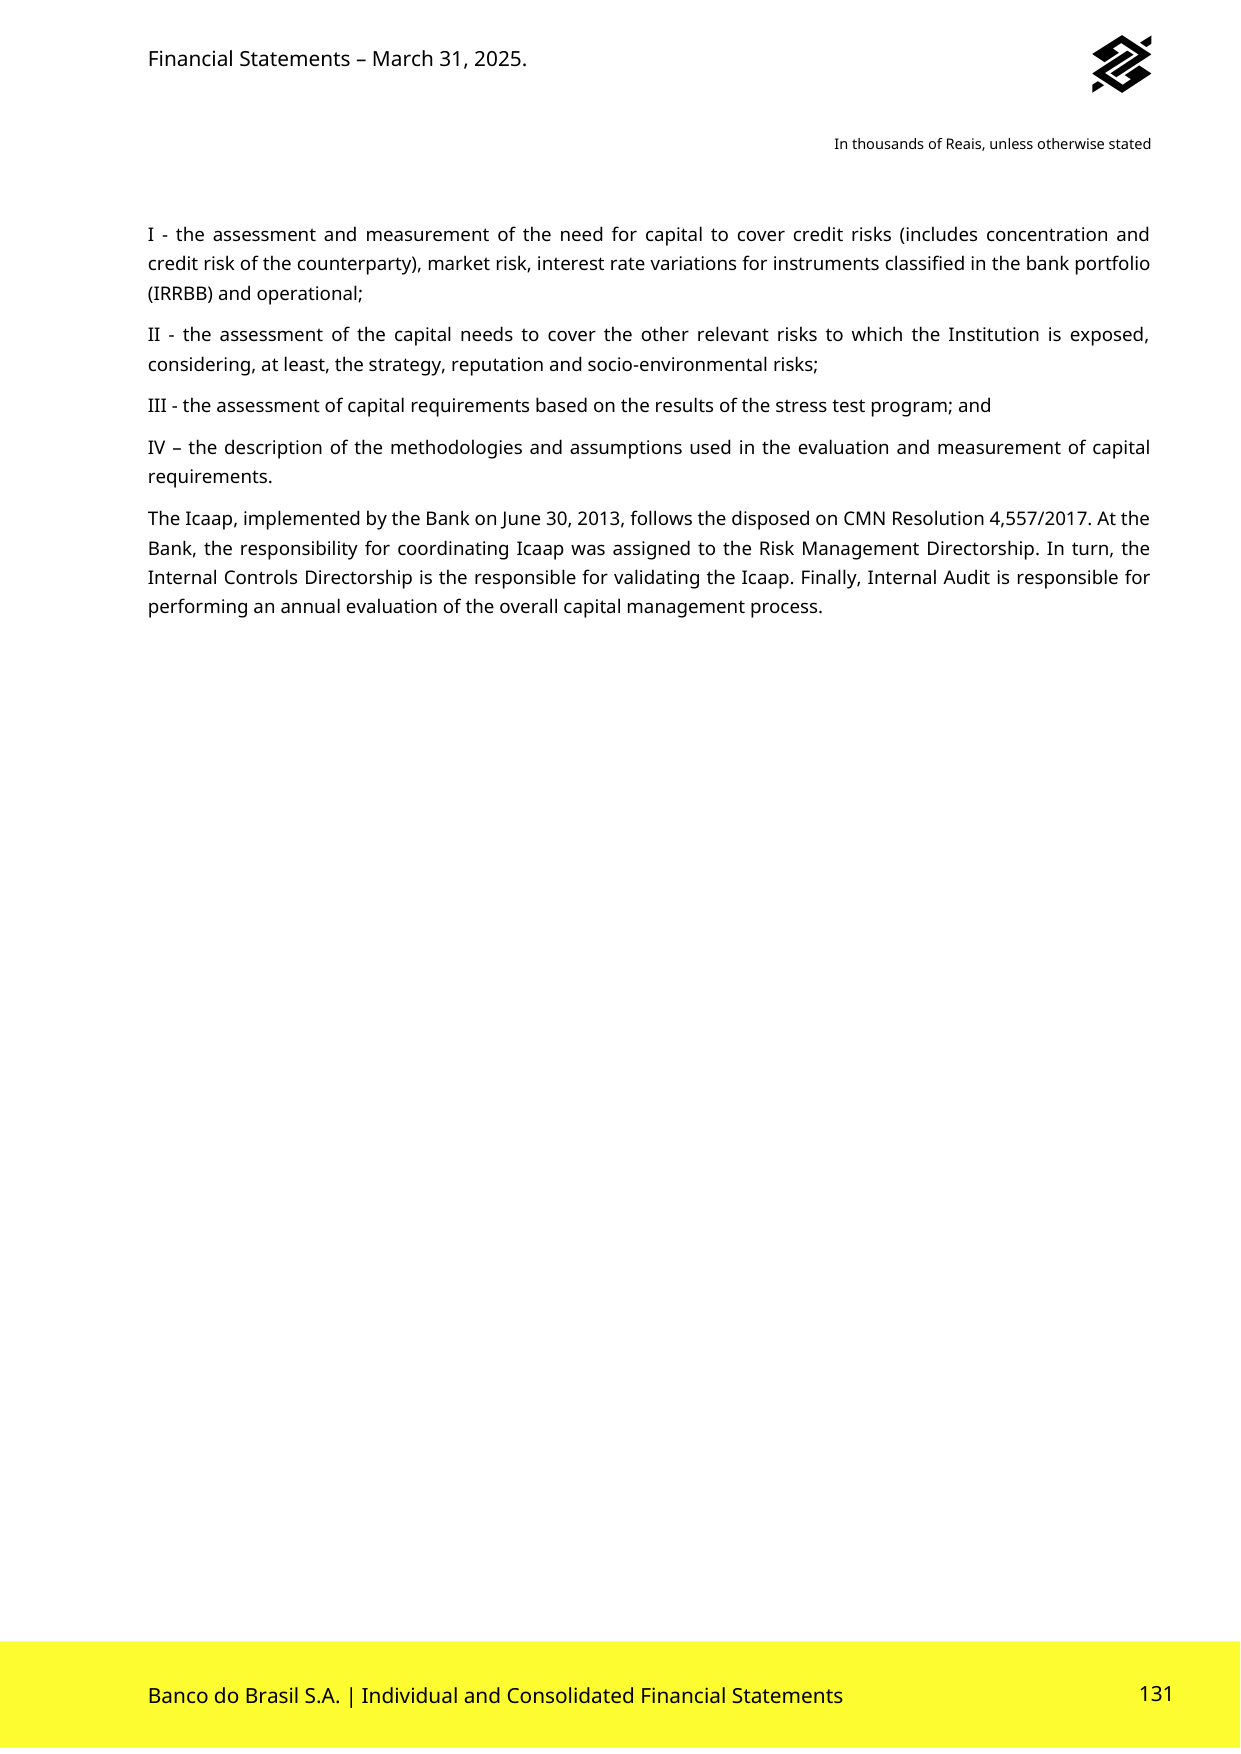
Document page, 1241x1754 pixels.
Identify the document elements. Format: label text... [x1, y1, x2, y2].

text The Icaap, implemented by the Bank on June 30, 2013, follows the disposed on CMN Resolution 4,557/2017. At the Bank, the responsibility for coordinating Icaap was assigned to the Risk Management Directorship. In turn, the Internal Controls Directorship is the responsible for validating the Icaap. Finally, Internal Audit is responsible for performing an annual evaluation of the overall capital management process. [148, 506, 1152, 619]
text I - the assessment and measurement of the need for capital to cover credit risks (includes concentration and credit risk of the counterparty), market risk, interest rate variations for instruments classified in the bank portfolio (IRRBB) and operational; [148, 221, 1152, 306]
text IV – the description of the methodologies and assumptions used in the evaluation and measurement of capital requirements. [148, 434, 1152, 489]
text III - the assessment of capital requirements based on the results of the stress test program; and [148, 393, 1152, 418]
text II - the assessment of the capital needs to cover the other relevant risks to which the Institution is exposed, considering, at least, the strategy, reputation and socio-environmental risks; [148, 322, 1152, 377]
picture [1092, 35, 1152, 93]
